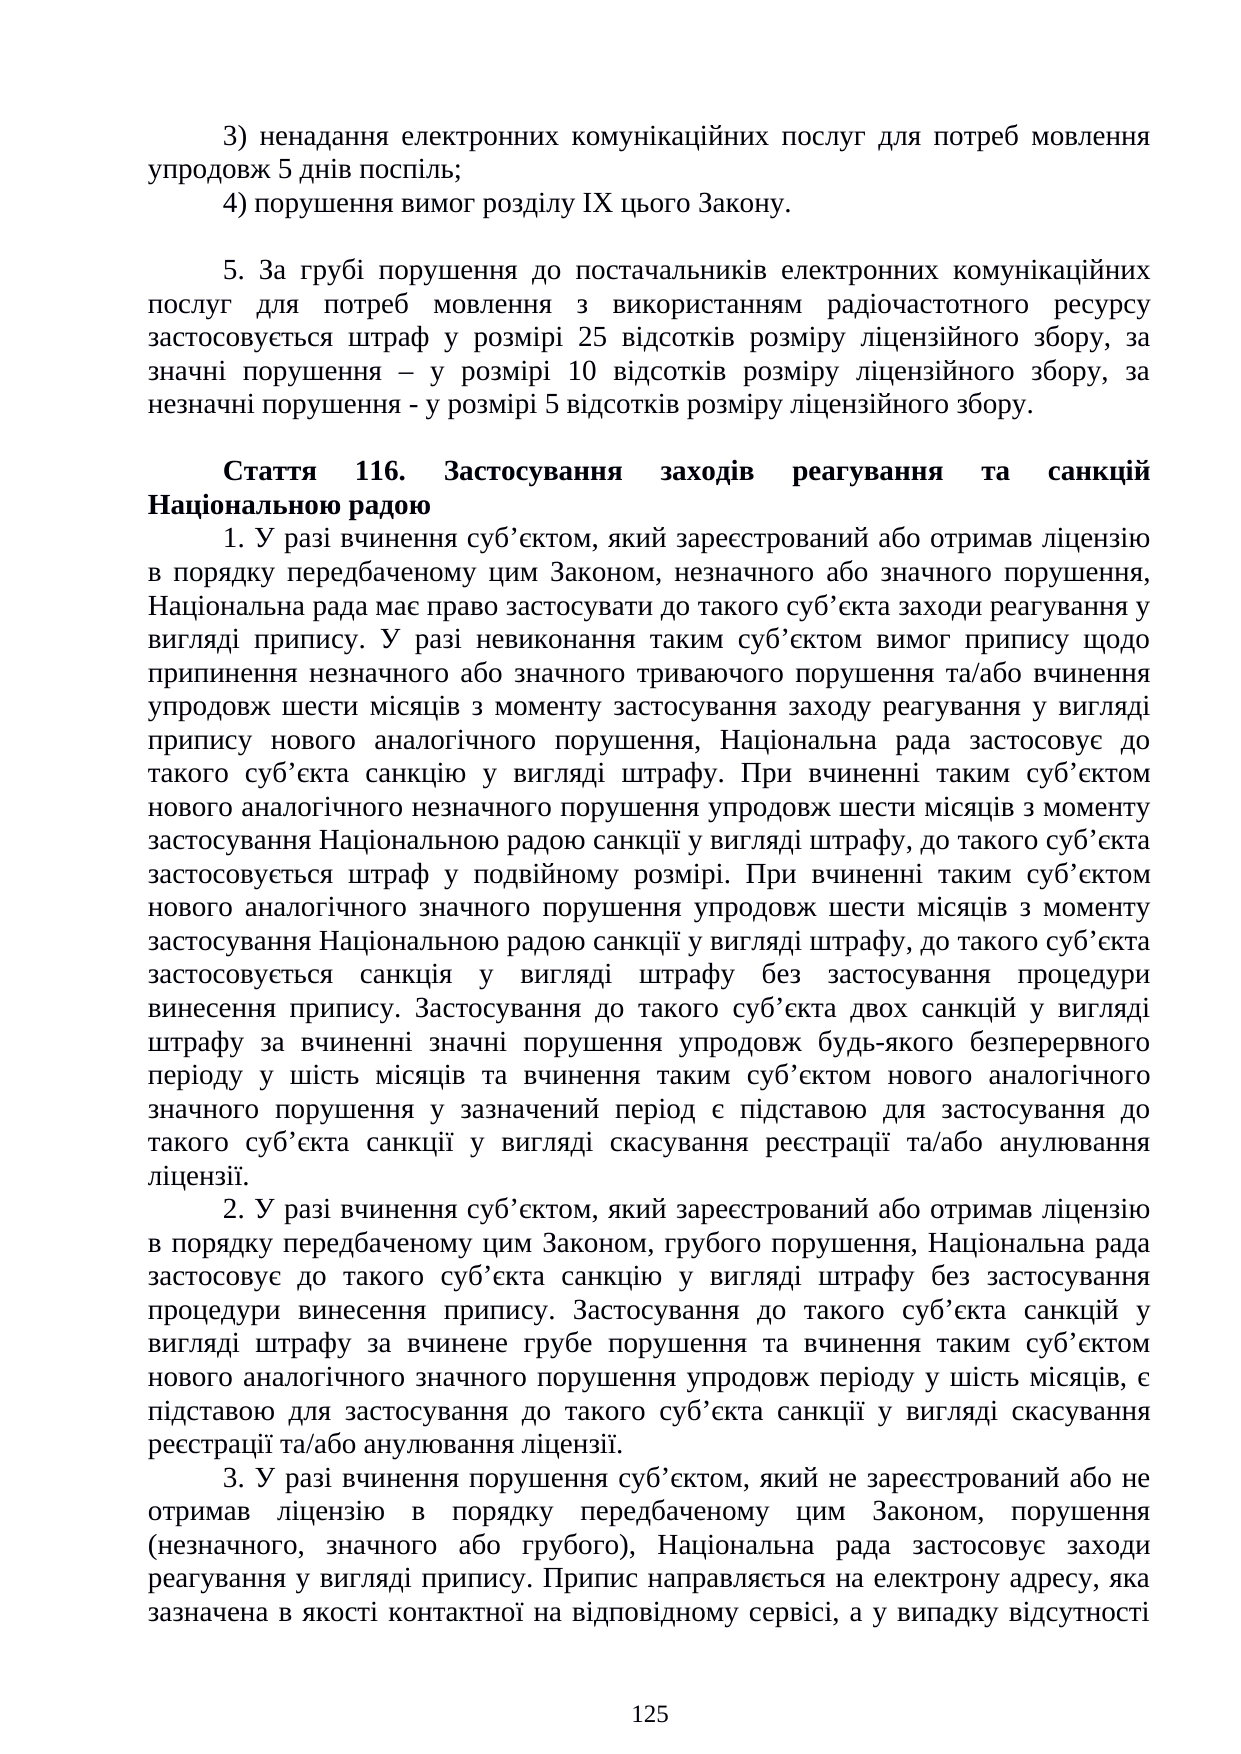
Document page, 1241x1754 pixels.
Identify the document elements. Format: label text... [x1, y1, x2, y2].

text 2. У разі вчинення суб’єктом, який зареєстрований або отримав ліцензію в порядку передбаченому цим Законом, грубого порушення, Національна рада застосовує до такого суб’єкта санкцію у вигляді штрафу без застосування процедури винесення припису. Застосування до такого суб’єкта санкцій у вигляді штрафу за вчинене грубе порушення та вчинення таким суб’єктом нового аналогічного значного порушення упродовж періоду у шість місяців, є підставою для застосування до такого суб’єкта санкції у вигляді скасування реєстрації та/або анулювання ліцензії. [148, 1191, 1152, 1460]
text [148, 1460, 1152, 1627]
text 5. За грубі порушення до постачальників електронних комунікаційних послуг для потреб мовлення з використанням радіочастотного ресурсу застосовується штраф у розмірі 25 відсотків розміру ліцензійного збору, за значні порушення – у розмірі 10 відсотків розміру ліцензійного збору, за незначні порушення - у розмірі 5 відсотків розміру ліцензійного збору. [148, 252, 1152, 420]
subtitle Стаття 116. Застосування заходів реагування та санкцій Національною радою [148, 453, 1152, 521]
text 3) ненадання електронних комунікаційних послуг для потреб мовлення упродовж 5 днів поспіль; [148, 118, 1152, 185]
text 1. У разі вчинення суб’єктом, який зареєстрований або отримав ліцензію в порядку передбаченому цим Законом, незначного або значного порушення, Національна рада має право застосувати до такого суб’єкта заходи реагування у вигляді припису. У разі невиконання таким суб’єктом вимог припису щодо припинення незначного або значного триваючого порушення та/або вчинення упродовж шести місяців з моменту застосування заходу реагування у вигляді припису нового аналогічного порушення, Національна рада застосовує до такого суб’єкта санкцію у вигляді штрафу. При вчиненні таким суб’єктом нового аналогічного незначного порушення упродовж шести місяців з моменту застосування Національною радою санкції у вигляді штрафу, до такого суб’єкта застосовується штраф у подвійному розмірі. При вчиненні таким суб’єктом нового аналогічного значного порушення упродовж шести місяців з моменту застосування Національною радою санкції у вигляді штрафу, до такого суб’єкта застосовується санкція у вигляді штрафу без застосування процедури винесення припису. Застосування до такого суб’єкта двох санкцій у вигляді штрафу за вчиненні значні порушення упродовж будь-якого безперервного періоду у шість місяців та вчинення таким суб’єктом нового аналогічного значного порушення у зазначений період є підставою для застосування до такого суб’єкта санкції у вигляді скасування реєстрації та/або анулювання ліцензії. [148, 521, 1152, 1191]
text 4) порушення вимог розділу IX цього Закону. [148, 185, 1152, 219]
